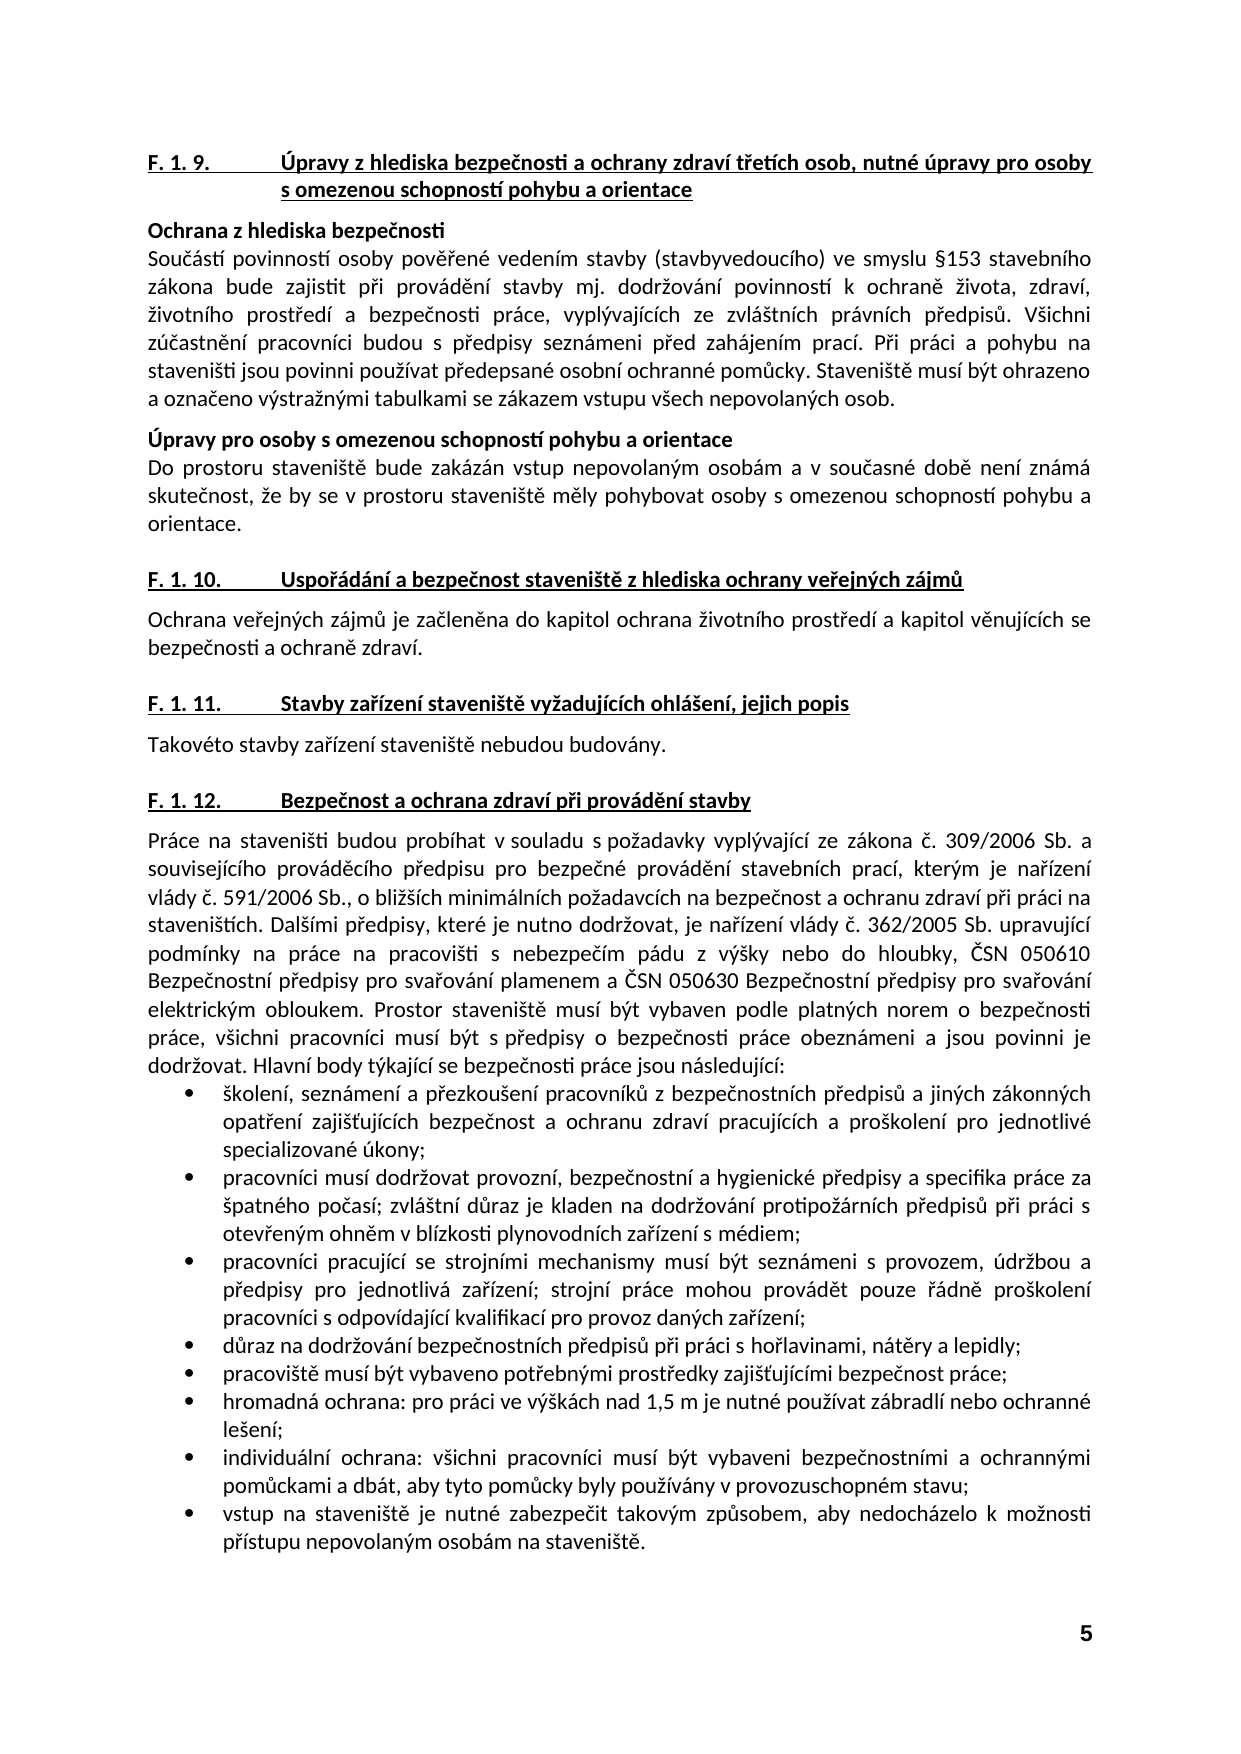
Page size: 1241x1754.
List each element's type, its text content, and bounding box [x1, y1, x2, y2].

list individuální ochrana: všichni pracovníci musí být vybaveni bezpečnostními a ochrannými pomůckami a dbát, aby tyto pomůcky byly používány v provozuschopném stavu; [185, 1443, 1093, 1499]
text F. 1. 9. Úpravy z hlediska bezpečnosti a ochrany zdraví třetích osob, nutné úpravy pro osoby s omezenou schopností pohybu a orientace [148, 148, 1093, 172]
list pracovníci musí dodržovat provozní, bezpečnostní a hygienické předpisy a specifika práce za špatného počasí; zvláštní důraz je kladen na dodržování protipožárních předpisů při práci s otevřeným ohněm v blízkosti plynovodních zařízení s médiem; [185, 1163, 1093, 1247]
list školení, seznámení a přezkoušení pracovníků z bezpečnostních předpisů a jiných zákonných opatření zajišťujících bezpečnost a ochranu zdraví pracujících a proškolení pro jednotlivé specializované úkony; [185, 1079, 1093, 1163]
text Do prostoru staveniště bude zakázán vstup nepovolaným osobám a v současné době není známá skutečnost, že by se v prostoru staveniště měly pohybovat osoby s omezenou schopností pohybu a orientace. [148, 453, 1093, 537]
text Úpravy pro osoby s omezenou schopností pohybu a orientace [148, 425, 1093, 453]
text F. 1. 10. Uspořádání a bezpečnost staveniště z hlediska ochrany veřejných zájmů [148, 565, 1093, 593]
list důraz na dodržování bezpečnostních předpisů při práci s hořlavinami, nátěry a lepidly; [185, 1331, 1093, 1359]
text F. 1. 9. Úpravy z hlediska bezpečnosti a ochrany zdraví třetích osob, nutné úpravy pro osoby s omezenou schopností pohybu a orientace [148, 173, 1093, 204]
list pracoviště musí být vybaveno potřebnými prostředky zajišťujícími bezpečnost práce; [185, 1359, 1093, 1387]
text Práce na staveništi budou probíhat v souladu s požadavky vyplývající ze zákona č. 309/2006 Sb. a souvisejícího prováděcího předpisu pro bezpečné provádění stavebních prací, kterým je nařízení vlády č. 591/2006 Sb., o bližších minimálních požadavcích na bezpečnost a ochranu zdraví při práci na staveništích. Dalšími předpisy, které je nutno dodržovat, je nařízení vlády č. 362/2005 Sb. upravující podmínky na práce na pracovišti s nebezpečím pádu z výšky nebo do hloubky, ČSN 050610 Bezpečnostní předpisy pro svařování plamenem a ČSN 050630 Bezpečnostní předpisy pro svařování elektrickým obloukem. Prostor staveniště musí být vybaven podle platných norem o bezpečnosti práce, všichni pracovníci musí být s předpisy o bezpečnosti práce obeznámeni a jsou povinni je dodržovat. Hlavní body týkající se bezpečnosti práce jsou následující: [148, 827, 1093, 1079]
text Ochrana veřejných zájmů je začleněna do kapitol ochrana životního prostředí a kapitol věnujících se bezpečnosti a ochraně zdraví. [148, 605, 1093, 661]
text Ochrana z hlediska bezpečnosti [148, 216, 1093, 244]
text Součástí povinností osoby pověřené vedením stavby (stavbyvedoucího) ve smyslu §153 stavebního zákona bude zajistit při provádění stavby mj. dodržování povinností k ochraně života, zdraví, životního prostředí a bezpečnosti práce, vyplývajících ze zvláštních právních předpisů. Všichni zúčastnění pracovníci budou s předpisy seznámeni před zahájením prací. Při práci a pohybu na staveništi jsou povinni používat předepsané osobní ochranné pomůcky. Staveniště musí být ohrazeno a označeno výstražnými tabulkami se zákazem vstupu všech nepovolaných osob. [148, 244, 1093, 412]
list hromadná ochrana: pro práci ve výškách nad 1,5 m je nutné používat zábradlí nebo ochranné lešení; [185, 1387, 1093, 1443]
list vstup na staveniště je nutné zabezpečit takovým způsobem, aby nedocházelo k možnosti přístupu nepovolaným osobám na staveniště. [185, 1499, 1093, 1555]
list pracovníci pracující se strojními mechanismy musí být seznámeni s provozem, údržbou a předpisy pro jednotlivá zařízení; strojní práce mohou provádět pouze řádně proškolení pracovníci s odpovídající kvalifikací pro provoz daných zařízení; [185, 1247, 1093, 1331]
text F. 1. 11. Stavby zařízení staveniště vyžadujících ohlášení, jejich popis [148, 689, 1093, 717]
text Takovéto stavby zařízení staveniště nebudou budovány. [148, 730, 1093, 758]
text F. 1. 12. Bezpečnost a ochrana zdraví při provádění stavby [148, 786, 1093, 814]
